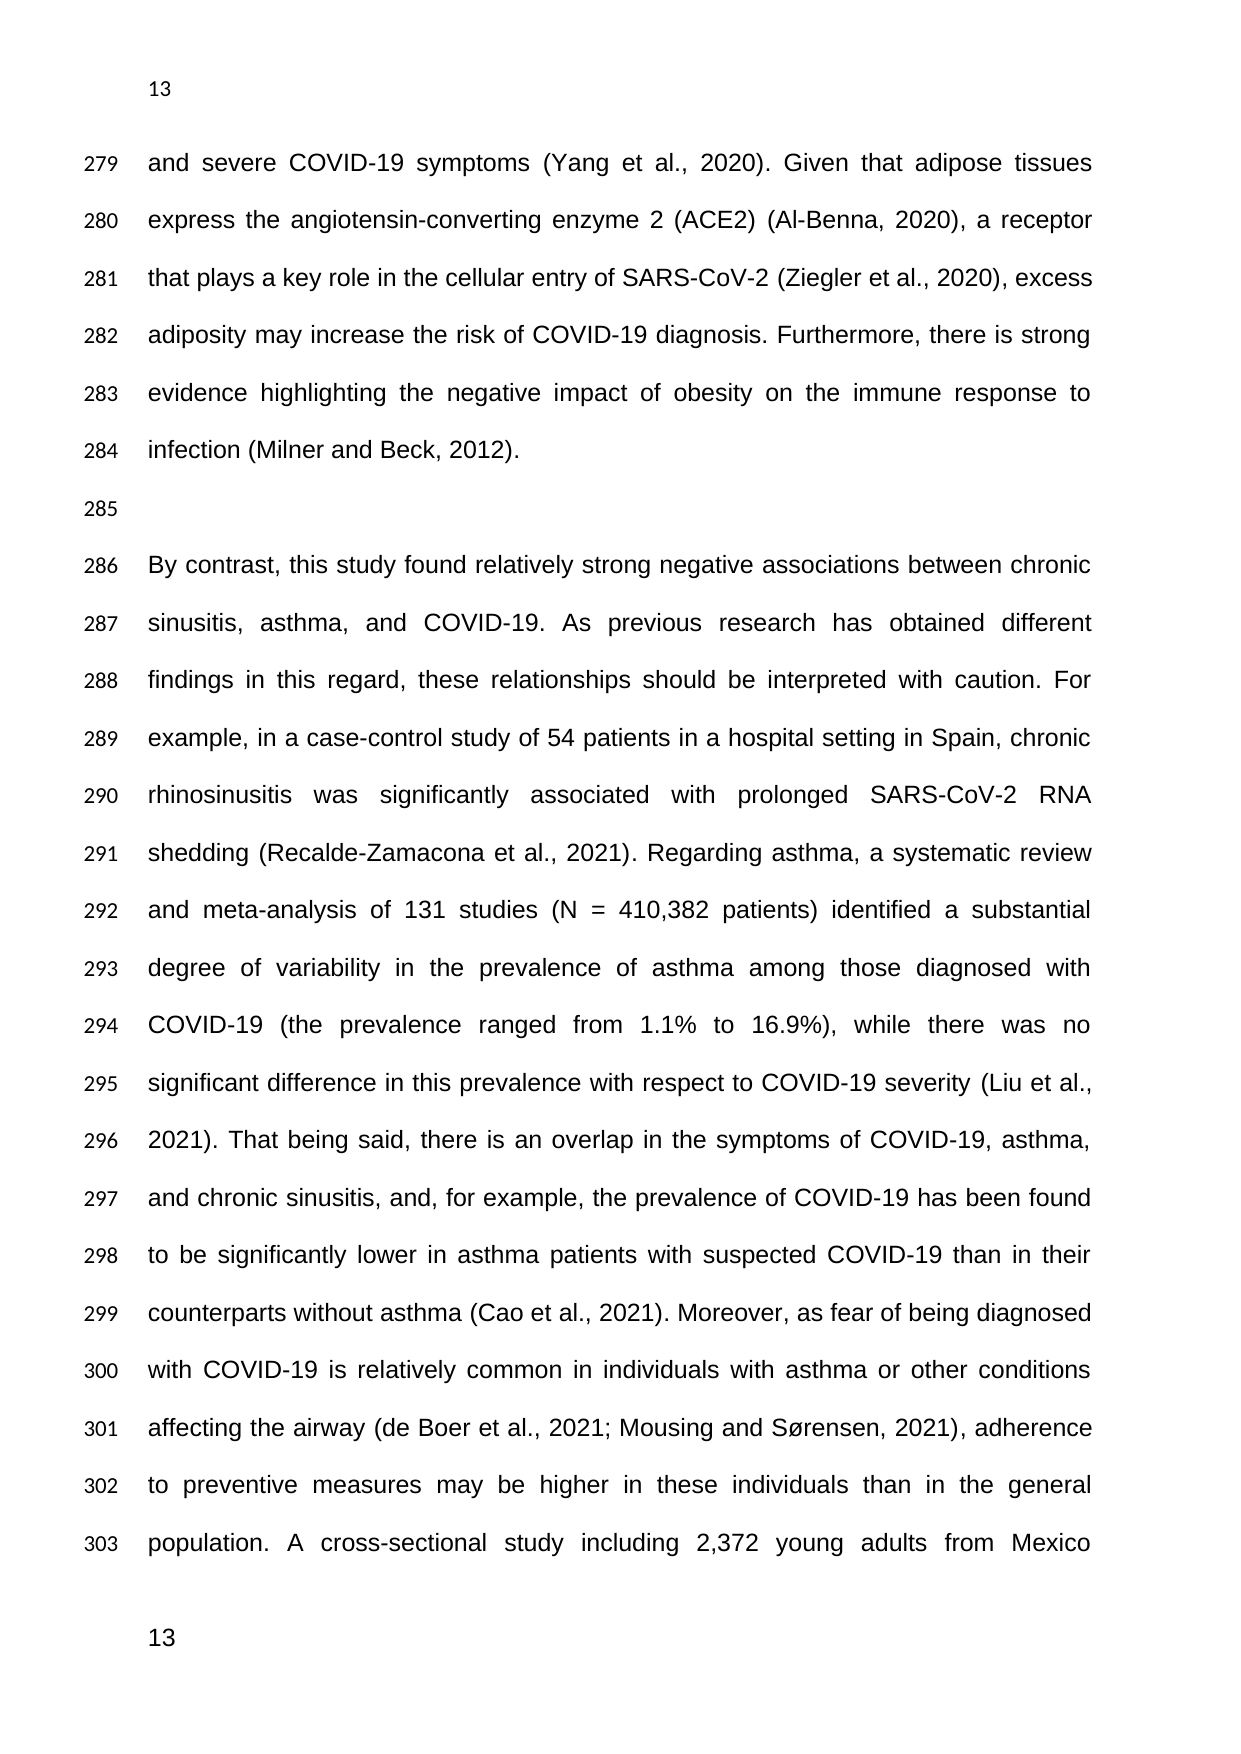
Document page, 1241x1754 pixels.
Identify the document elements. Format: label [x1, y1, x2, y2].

text [148, 550, 1093, 1556]
text [148, 148, 1093, 464]
